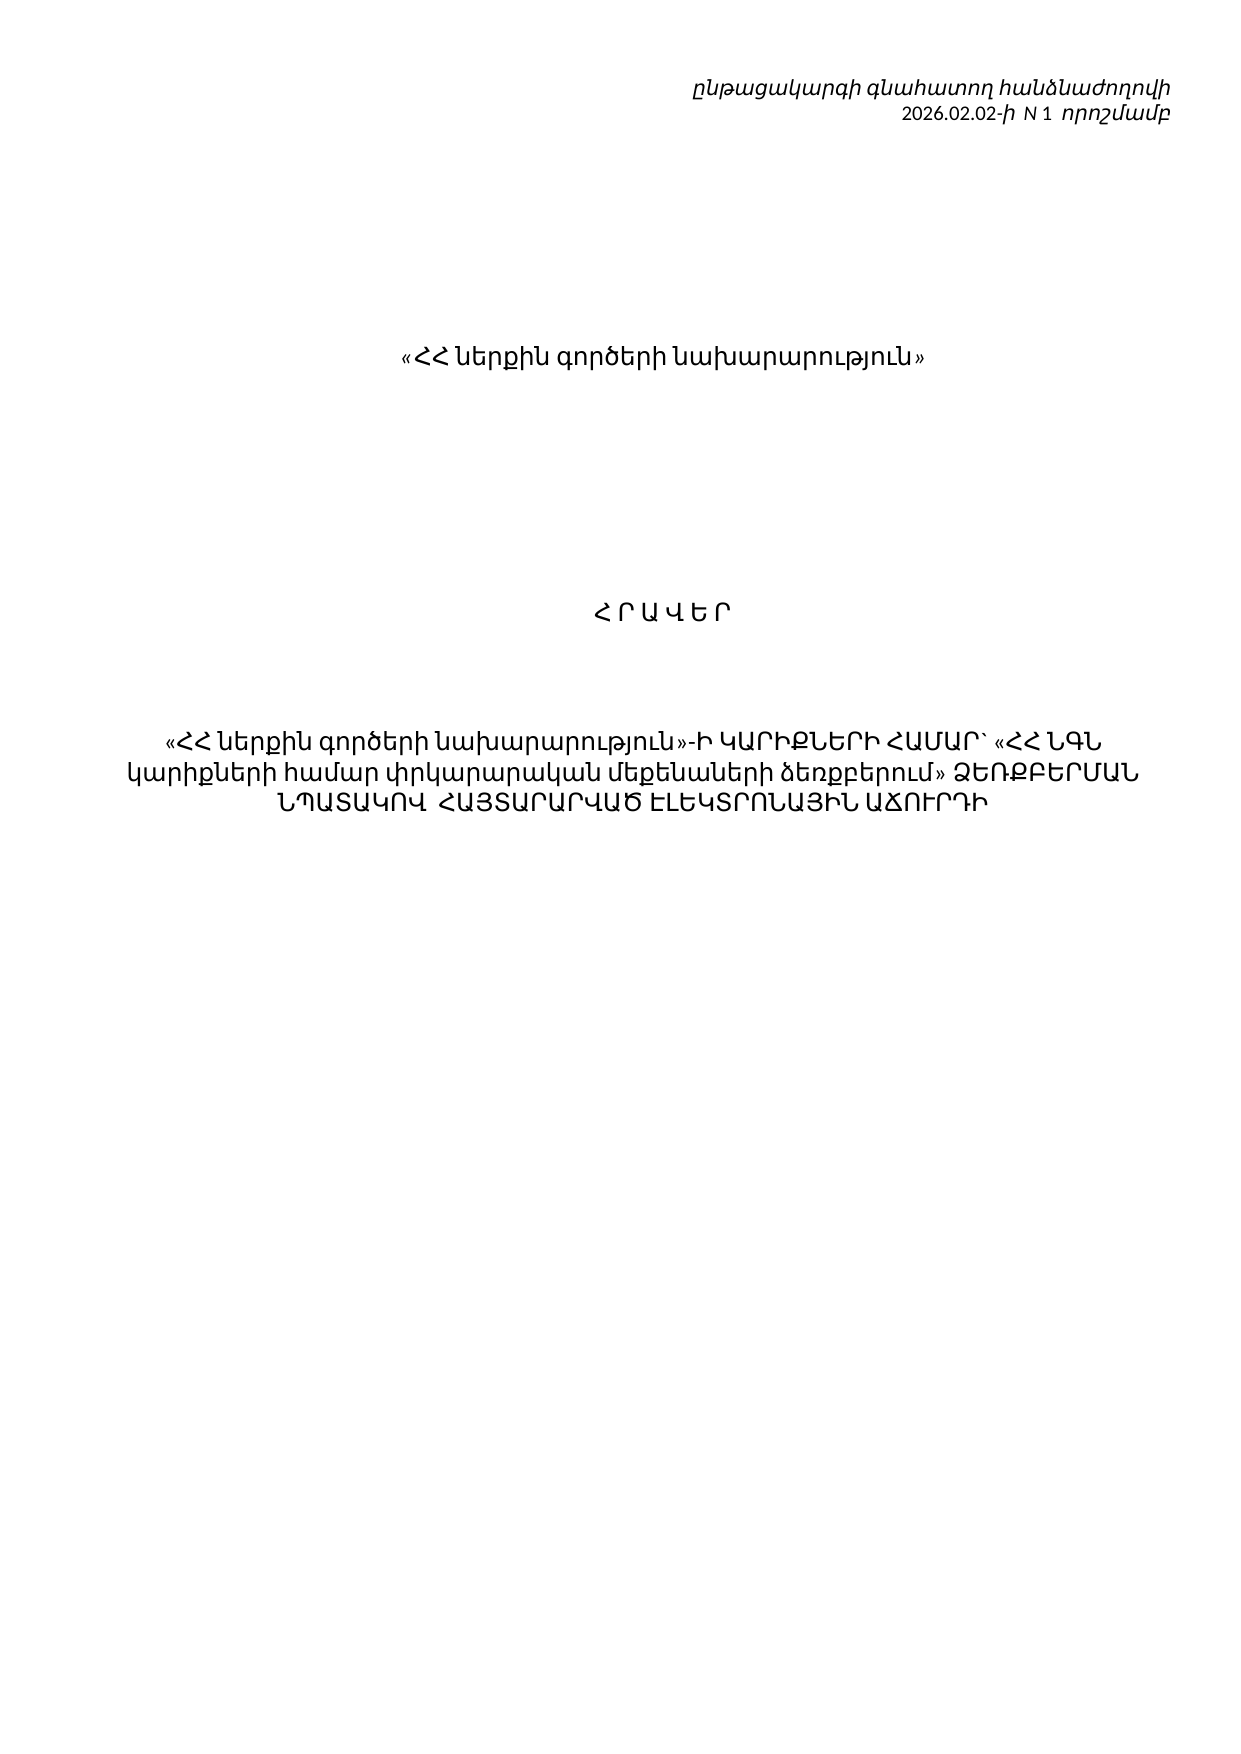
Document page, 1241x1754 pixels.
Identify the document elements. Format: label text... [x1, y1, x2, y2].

text « ՀՀ ներքին գործերի նախարարություն» [94, 341, 1172, 371]
text «ՀՀ ներքին գործերի նախարարություն»-Ի ԿԱՐԻՔՆԵՐԻ ՀԱՄԱՐ` «ՀՀ ՆԳՆ կարիքների համար փրկարարական մեքենաների ձեռքբերում» ՁԵՌՔԲԵՐՄԱՆ ՆՊԱՏԱԿՈՎ ՀԱՅՏԱՐԱՐՎԱԾ ԷԼԵԿՏՐՈՆԱՅԻՆ ԱՃՈՒՐԴԻ [94, 726, 1172, 818]
text Հ Ր Ա Վ Ե Ր [94, 597, 1172, 628]
text 2026.02.02 -ի N 1 որոշմամբ [94, 100, 1171, 126]
text ընթացակարգի գնահատող հանձնաժողովի [94, 75, 1171, 100]
